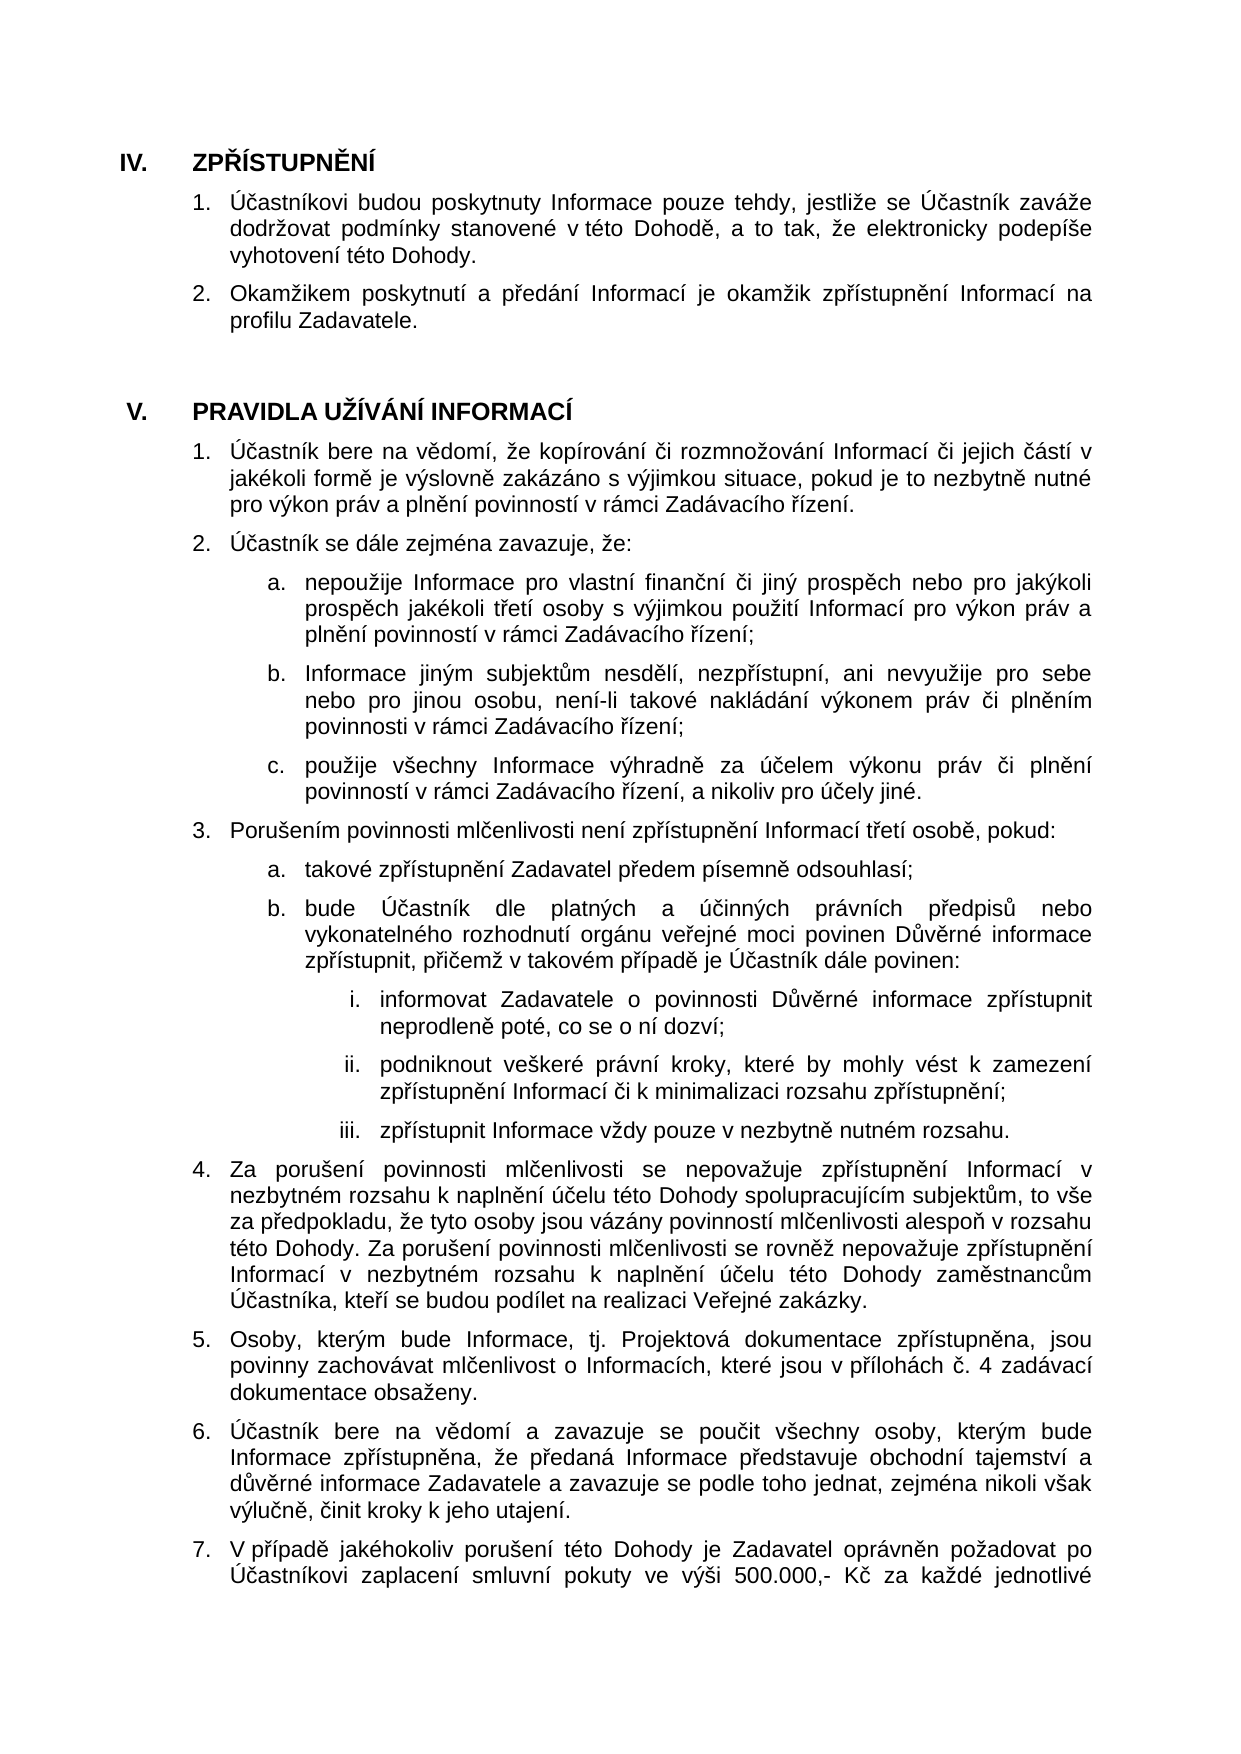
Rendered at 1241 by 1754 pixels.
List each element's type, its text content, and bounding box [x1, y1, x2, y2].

list Za porušení povinnosti mlčenlivosti se nepovažuje zpřístupnění Informací v nezbytném rozsahu k naplnění účelu této Dohody spolupracujícím subjektům, to vše za předpokladu, že tyto osoby jsou vázány povinností mlčenlivosti alespoň v rozsahu této Dohody. Za porušení povinnosti mlčenlivosti se rovněž nepovažuje zpřístupnění Informací v nezbytném rozsahu k naplnění účelu této Dohody zaměstnancům Účastníka, kteří se budou podílet na realizaci Veřejné zakázky. [192, 1156, 1093, 1314]
list Informace jiným subjektům nesdělí, nezpřístupní, ani nevyužije pro sebe nebo pro jinou osobu, není-li takové nakládání výkonem práv či plněním povinnosti v rámci Zadávacího řízení; [267, 660, 1093, 739]
list podniknout veškeré právní kroky, které by mohly vést k zamezení zpřístupnění Informací či k minimalizaci rozsahu zpřístupnění; [361, 1051, 1093, 1104]
list nepoužije Informace pro vlastní finanční či jiný prospěch nebo pro jakýkoli prospěch jakékoli třetí osoby s výjimkou použití Informací pro výkon práv a plnění povinností v rámci Zadávacího řízení; [267, 569, 1093, 648]
subtitle Zpřístupnění [148, 148, 1093, 176]
list takové zpřístupnění Zadavatel předem písemně odsouhlasí; [267, 856, 1093, 882]
list Účastníkovi budou poskytnuty Informace pouze tehdy, jestliže se Účastník zaváže dodržovat podmínky stanovené v této Dohodě, a to tak, že elektronicky podepíše vyhotovení této Dohody. [192, 189, 1093, 268]
list Účastník bere na vědomí, že kopírování či rozmnožování Informací či jejich částí v jakékoli formě je výslovně zakázáno s výjimkou situace, pokud je to nezbytně nutné pro výkon práv a plnění povinností v rámci Zadávacího řízení. [192, 438, 1093, 517]
subtitle Pravidla užívání Informací [148, 397, 1093, 426]
list Účastník bere na vědomí a zavazuje se poučit všechny osoby, kterým bude Informace zpřístupněna, že předaná Informace představuje obchodní tajemství a důvěrné informace Zadavatele a zavazuje se podle toho jednat, zejména nikoli však výlučně, činit kroky k jeho utajení. [192, 1418, 1093, 1523]
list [192, 1536, 1093, 1588]
list Účastník se dále zejména zavazuje, že: [192, 530, 1093, 556]
list informovat Zadavatele o povinnosti Důvěrné informace zpřístupnit neprodleně poté, co se o ní dozví; [361, 986, 1093, 1039]
list bude Účastník dle platných a účinných právních předpisů nebo vykonatelného rozhodnutí orgánu veřejné moci povinen Důvěrné informace zpřístupnit, přičemž v takovém případě je Účastník dále povinen: [267, 895, 1093, 974]
list Osoby, kterým bude Informace, tj. Projektová dokumentace zpřístupněna, jsou povinny zachovávat mlčenlivost o Informacích, které jsou v přílohách č. 4 zadávací dokumentace obsaženy. [192, 1326, 1093, 1405]
list zpřístupnit Informace vždy pouze v nezbytně nutném rozsahu. [361, 1117, 1093, 1143]
list Porušením povinnosti mlčenlivosti není zpřístupnění Informací třetí osobě, pokud: [192, 817, 1093, 843]
list Okamžikem poskytnutí a předání Informací je okamžik zpřístupnění Informací na profilu Zadavatele. [192, 280, 1093, 333]
list použije všechny Informace výhradně za účelem výkonu práv či plnění povinností v rámci Zadávacího řízení, a nikoliv pro účely jiné. [267, 752, 1093, 804]
